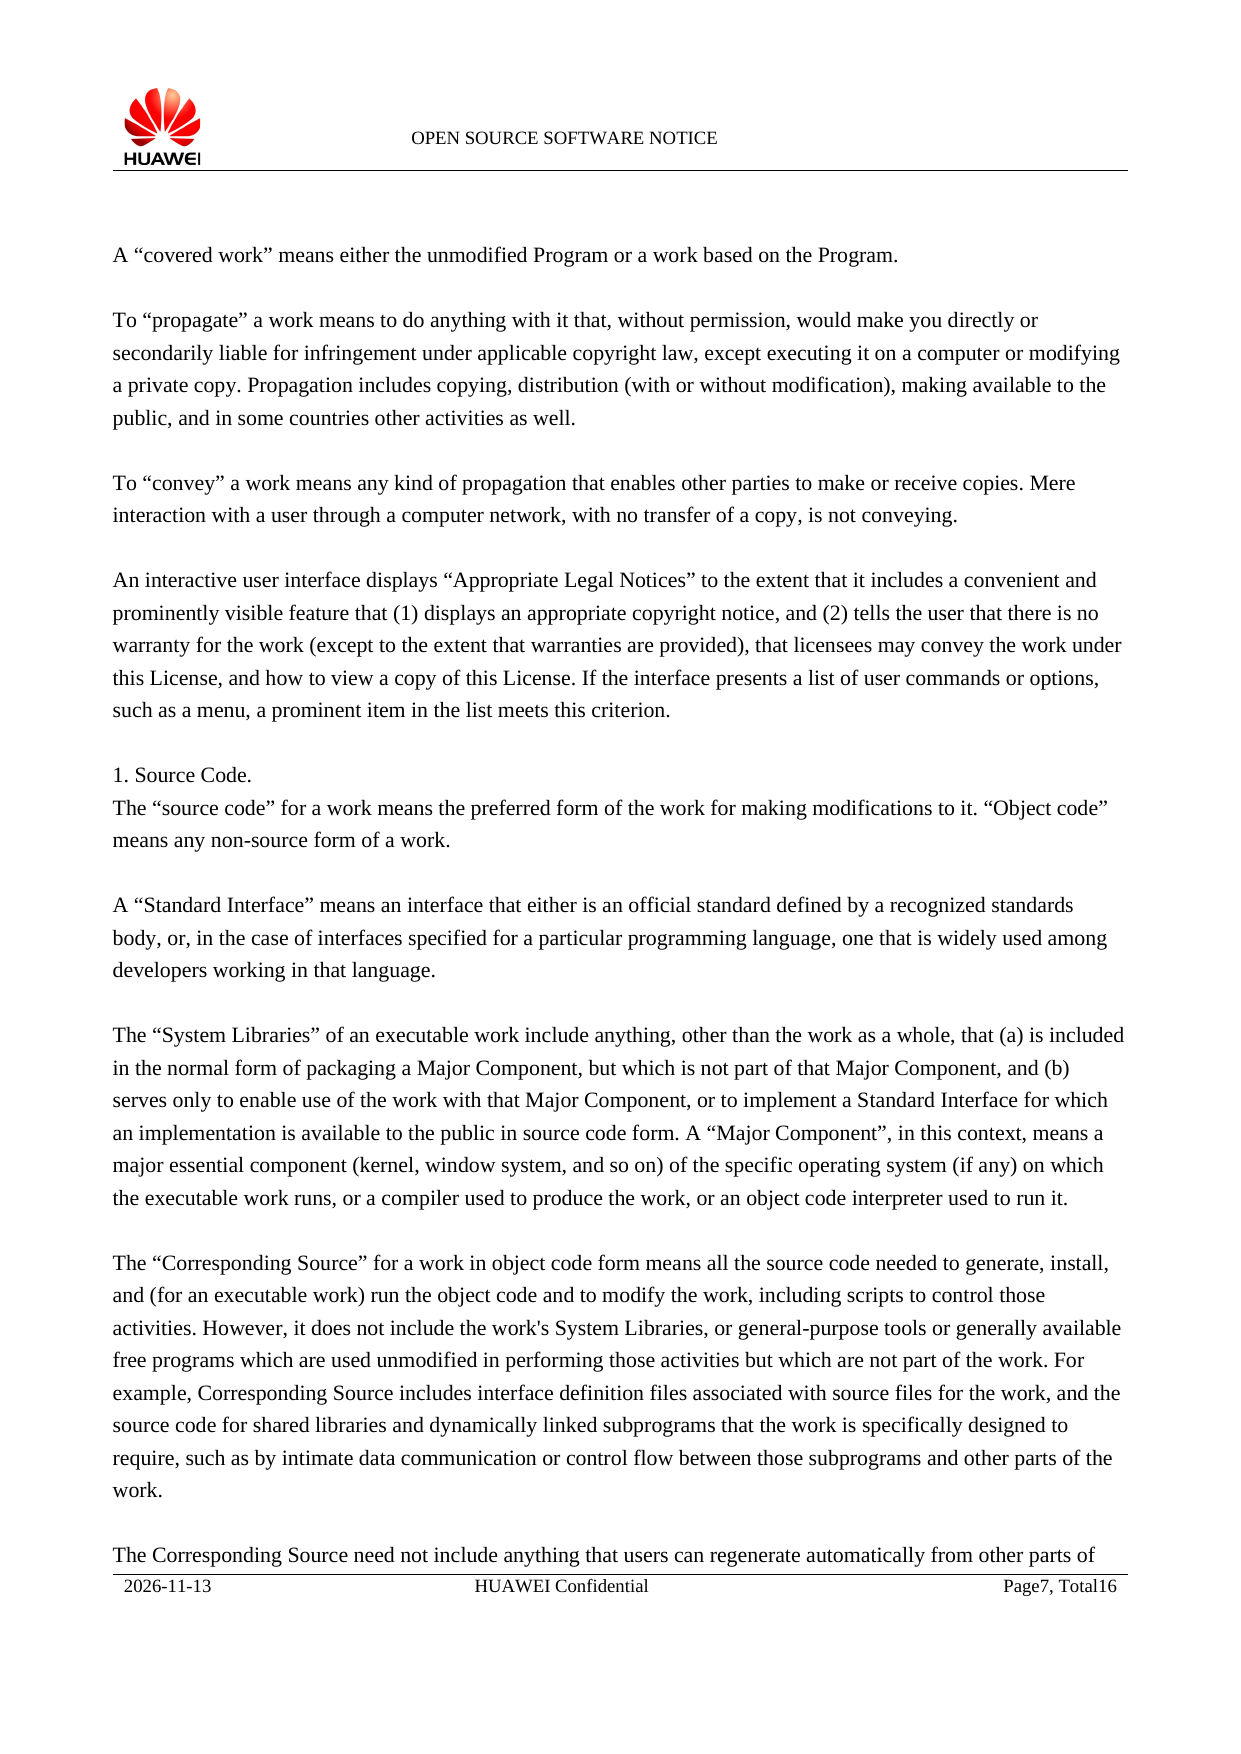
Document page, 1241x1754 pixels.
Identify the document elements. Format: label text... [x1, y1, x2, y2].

picture [124, 88, 201, 165]
